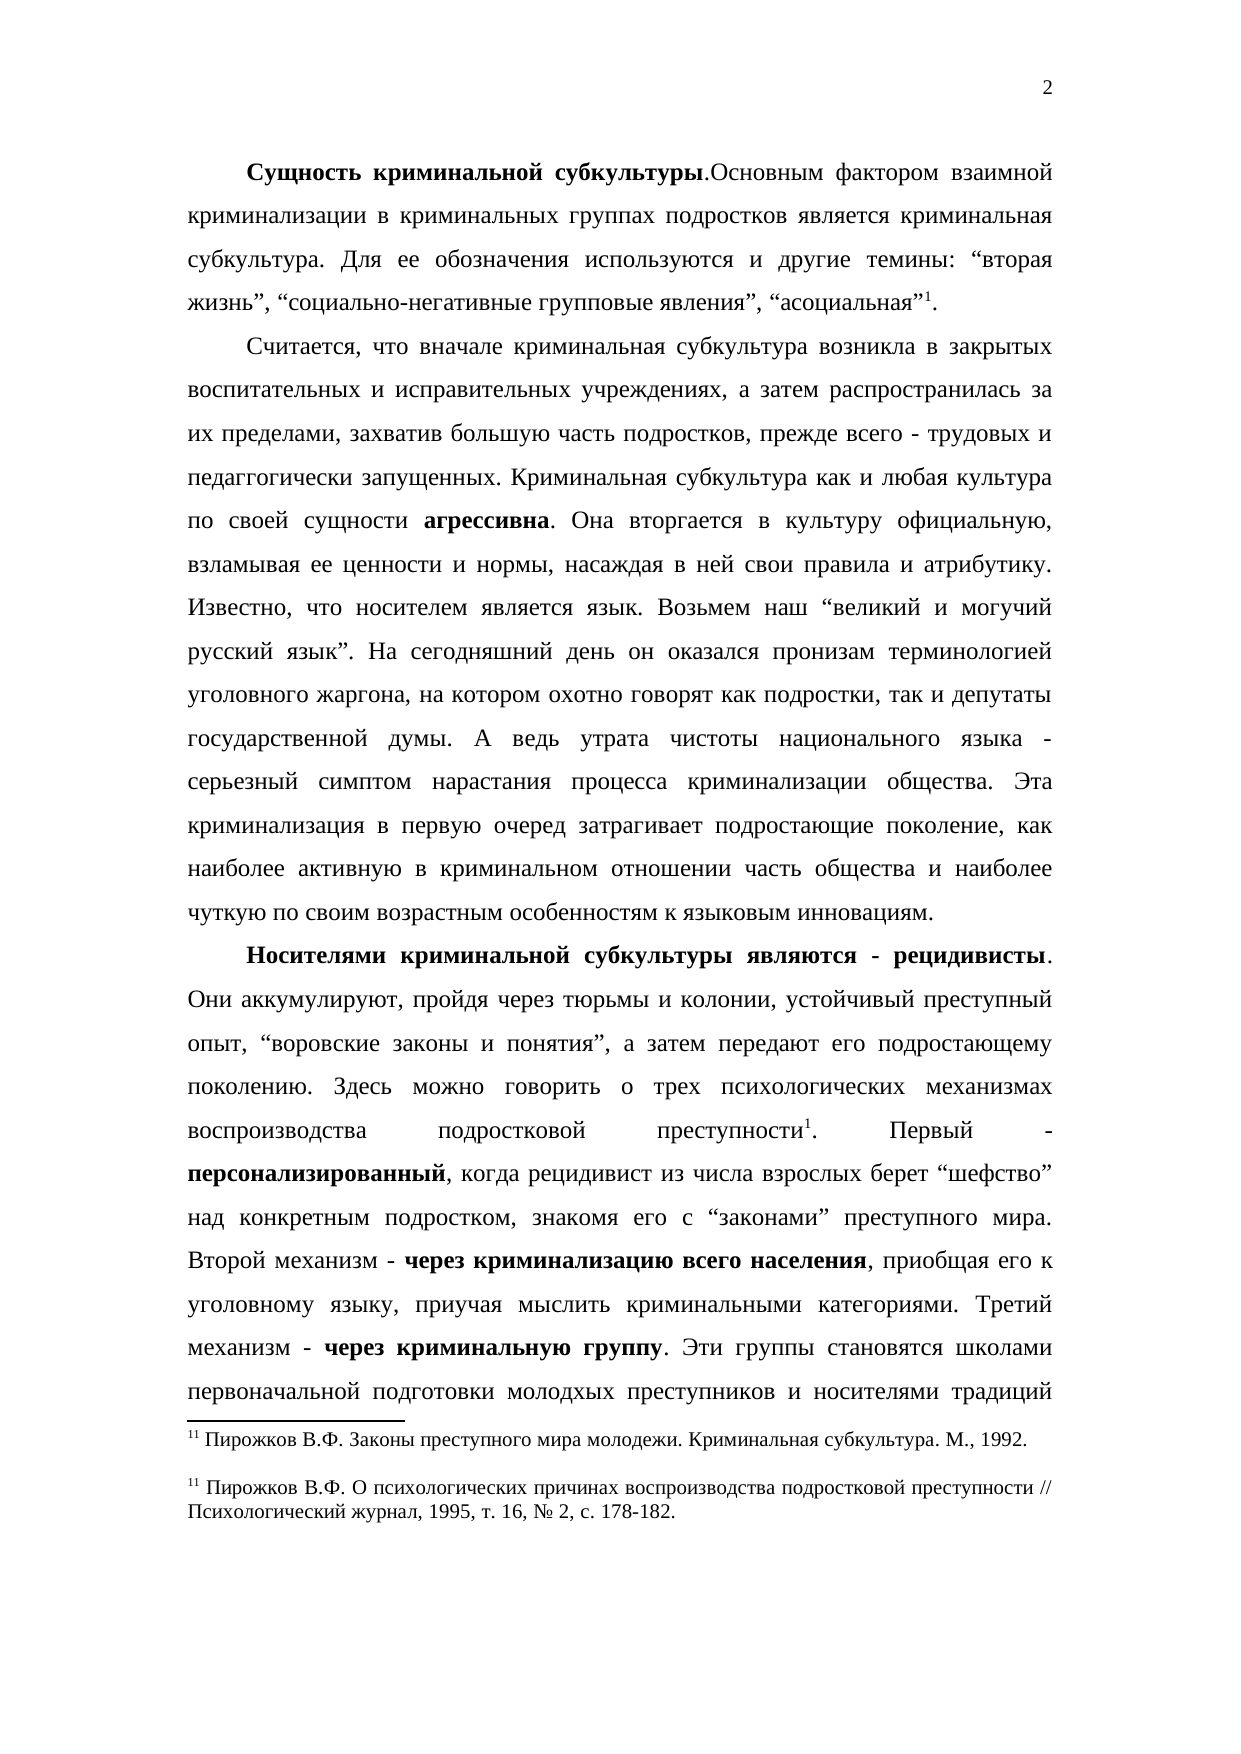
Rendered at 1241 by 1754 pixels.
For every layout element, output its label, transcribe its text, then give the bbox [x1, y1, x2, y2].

text Считается, что вначале криминальная субкультура возникла в закрытых воспитательных и исправительных учреждениях, а затем распространилась за их пределами, захватив большую часть подростков, прежде всего - трудовых и педаггогически запущенных. Криминальная субкультура как и любая культура по своей сущности агрессивна. Она вторгается в культуру официальную, взламывая ее ценности и нормы, насаждая в ней свои правила и атрибутику. Известно, что носителем является язык. Возьмем наш “великий и могучий русский язык”. На сегодняшний день он оказался пронизам терминологией уголовного жаргона, на котором охотно говорят как подростки, так и депутаты государственной думы. А ведь утрата чистоты национального языка - серьезный симптом нарастания процесса криминализации общества. Эта криминализация в первую очеред затрагивает подростающие поколение, как наиболее активную в криминальном отношении часть общества и наиболее чуткую по своим возрастным особенностям к языковым инновациям. [187, 331, 1053, 926]
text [187, 940, 1053, 1405]
text Сущность криминальной субкультуры.Основным фактором взаимной криминализации в криминальных группах подростков является криминальная субкультура. Для ее обозначения используются и другие темины: “вторая жизнь”, “социально-негативные групповые явления”, “асоциальная”1. [187, 157, 1053, 316]
